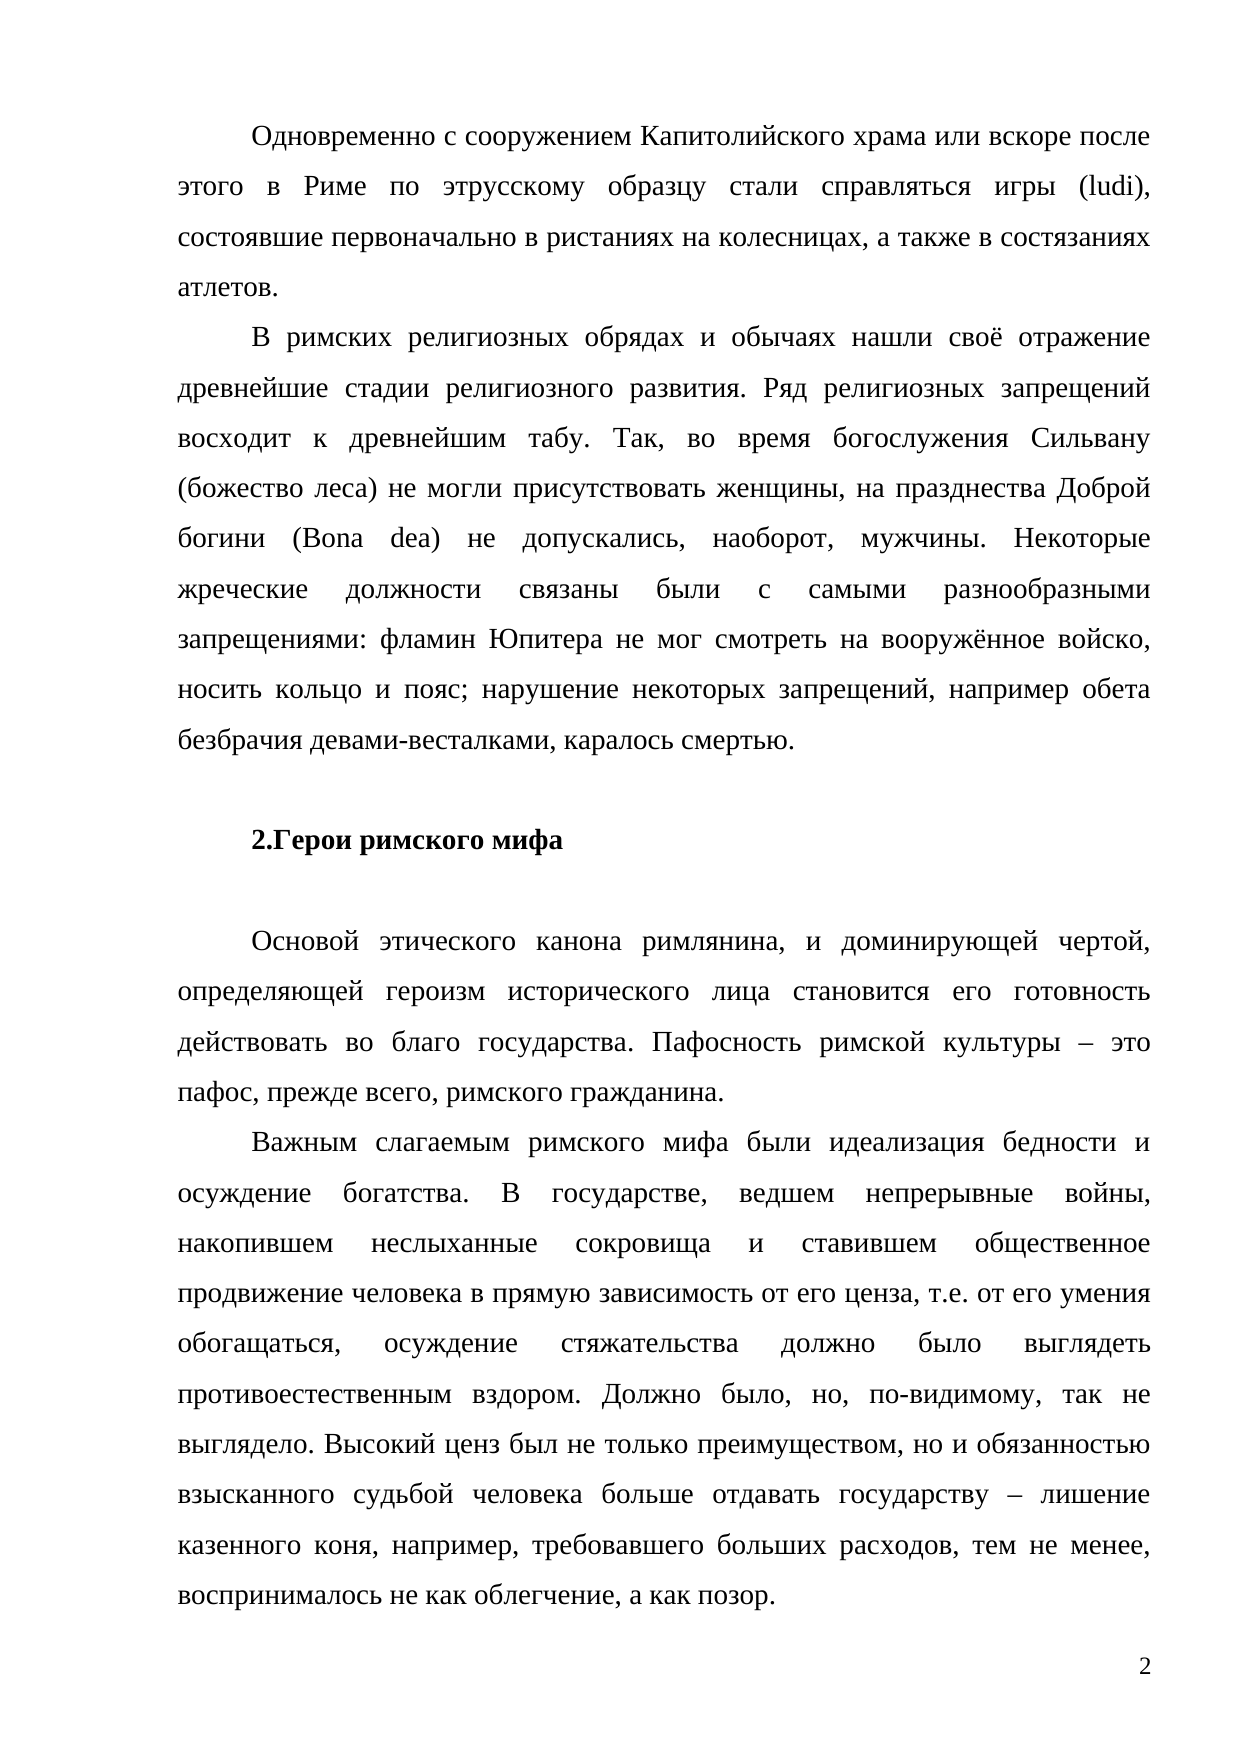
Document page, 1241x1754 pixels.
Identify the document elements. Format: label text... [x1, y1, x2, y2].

text Одновременно с сооружением Капитолийского храма или вскоре после этого в Риме по этрусскому образцу стали справляться игры (ludi), состоявшие первоначально в ристаниях на колесницах, а также в состязаниях атлетов. [177, 118, 1152, 303]
text Важным слагаемым римского мифа были идеализация бедности и осуждение богатства. В государстве, ведшем непрерывные войны, накопившем неслыханные сокровища и ставившем общественное продвижение человека в прямую зависимость от его ценза, т.е. от его умения обогащаться, осуждение стяжательства должно было выглядеть противоестественным вздором. Должно было, но, по-видимому, так не выглядело. Высокий ценз был не только преимуществом, но и обязанностью взысканного судьбой человека больше отдавать государству – лишение казенного коня, например, требовавшего больших расходов, тем не менее, воспринималось не как облегчение, а как позор. [177, 1124, 1152, 1611]
text Основой этического канона римлянина, и доминирующей чертой, определяющей героизм исторического лица становится его готовность действовать во благо государства. Пафосность римской культуры – это пафос, прежде всего, римского гражданина. [177, 923, 1152, 1108]
text 2.Герои римского мифа [177, 822, 1152, 856]
text В римских религиозных обрядах и обычаях нашли своё отражение древнейшие стадии религиозного развития. Ряд религиозных запрещений восходит к древнейшим табу. Так, во время богослужения Сильвану (божество леса) не могли присутствовать женщины, на празднества Доброй богини (Bona dea) не допускались, наоборот, мужчины. Некоторые жреческие должности связаны были с самыми разнообразными запрещениями: фламин Юпитера не мог смотреть на вооружённое войско, носить кольцо и пояс; нарушение некоторых запрещений, например обета безбрачия девами-весталками, каралось смертью. [177, 319, 1152, 755]
